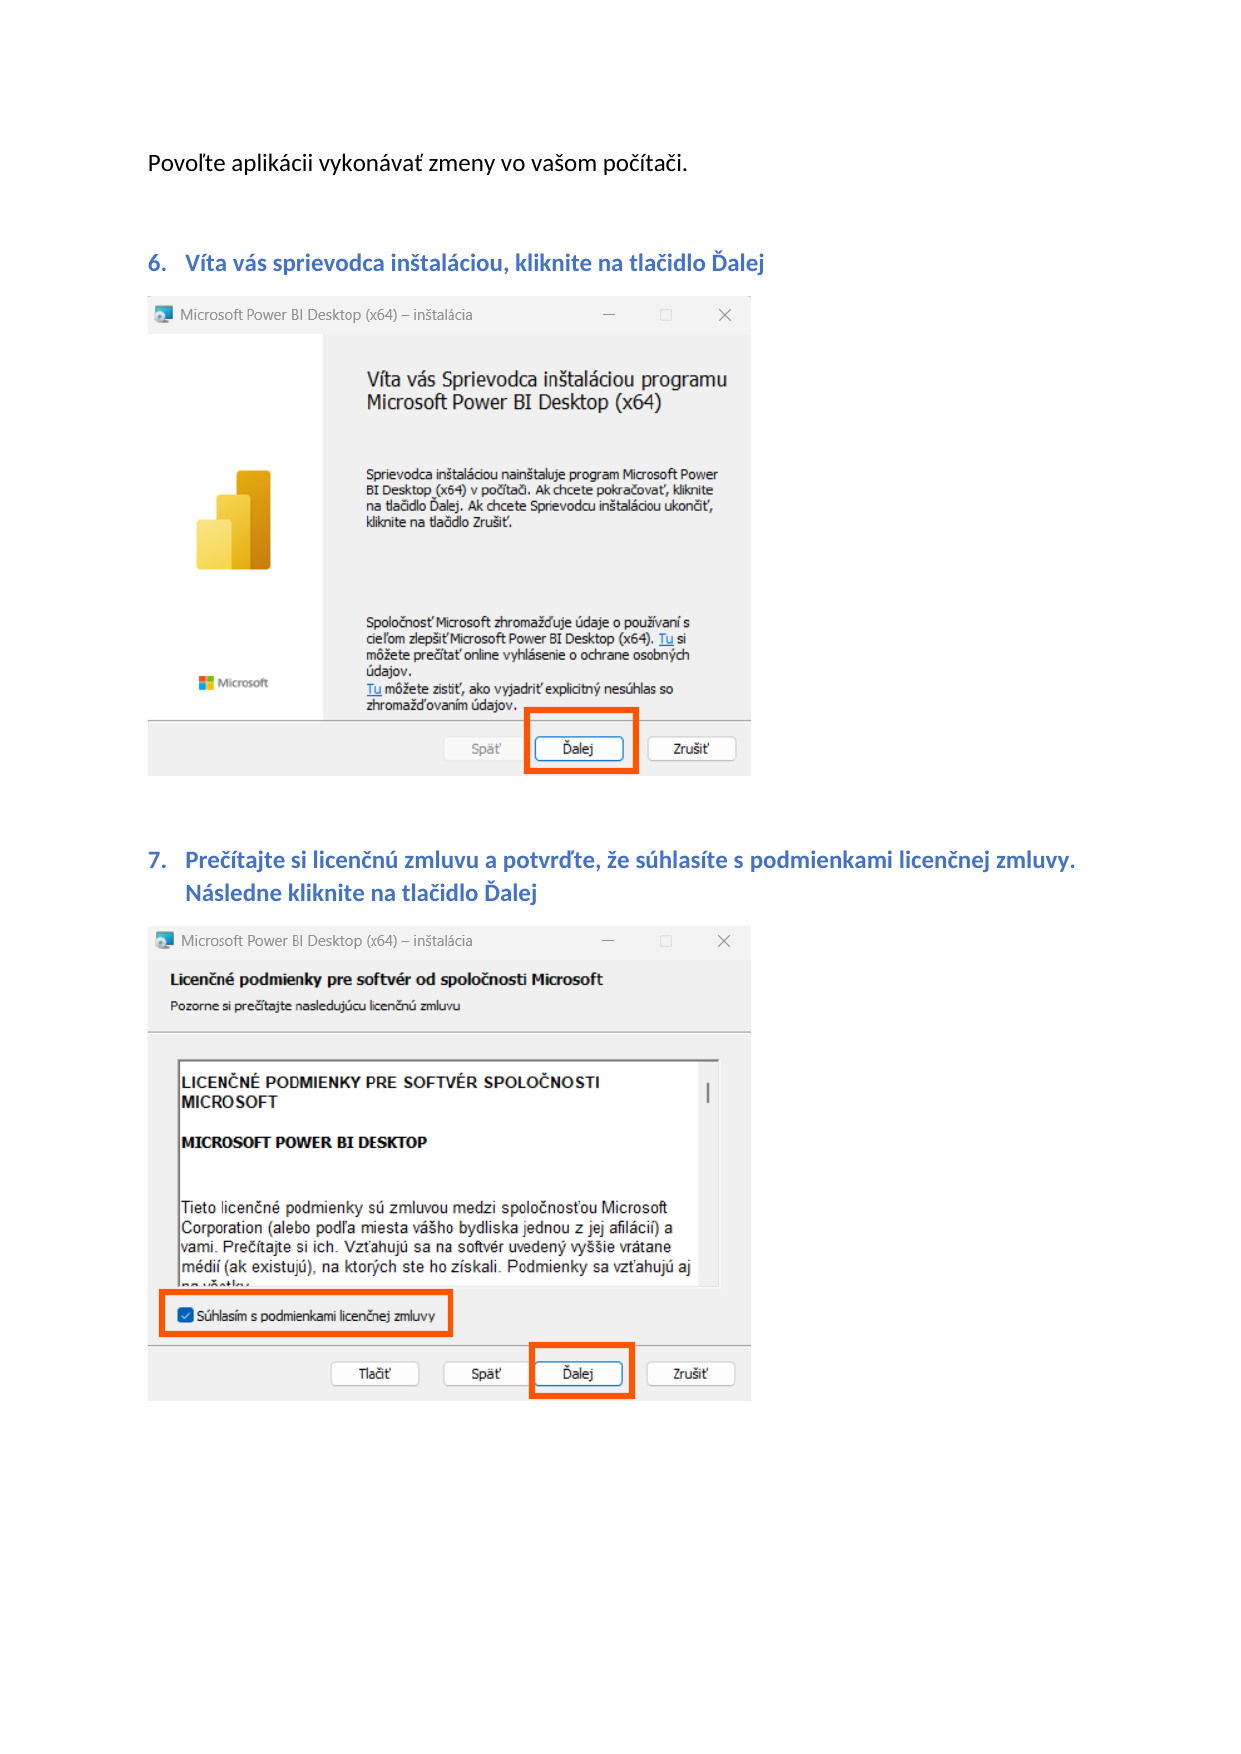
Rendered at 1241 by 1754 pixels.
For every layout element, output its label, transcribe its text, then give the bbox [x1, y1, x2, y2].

picture [147, 926, 751, 1401]
text Povoľte aplikácii vykonávať zmeny vo vašom počítači. [148, 148, 1093, 178]
list Prečítajte si licenčnú zmluvu a potvrďte, že súhlasíte s podmienkami licenčnej zmluvy. Následne kliknite na tlačidlo Ďalej [148, 844, 1093, 907]
list Víta vás sprievodca inštaláciou, kliknite na tlačidlo Ďalej [148, 247, 1093, 277]
picture [147, 296, 752, 776]
